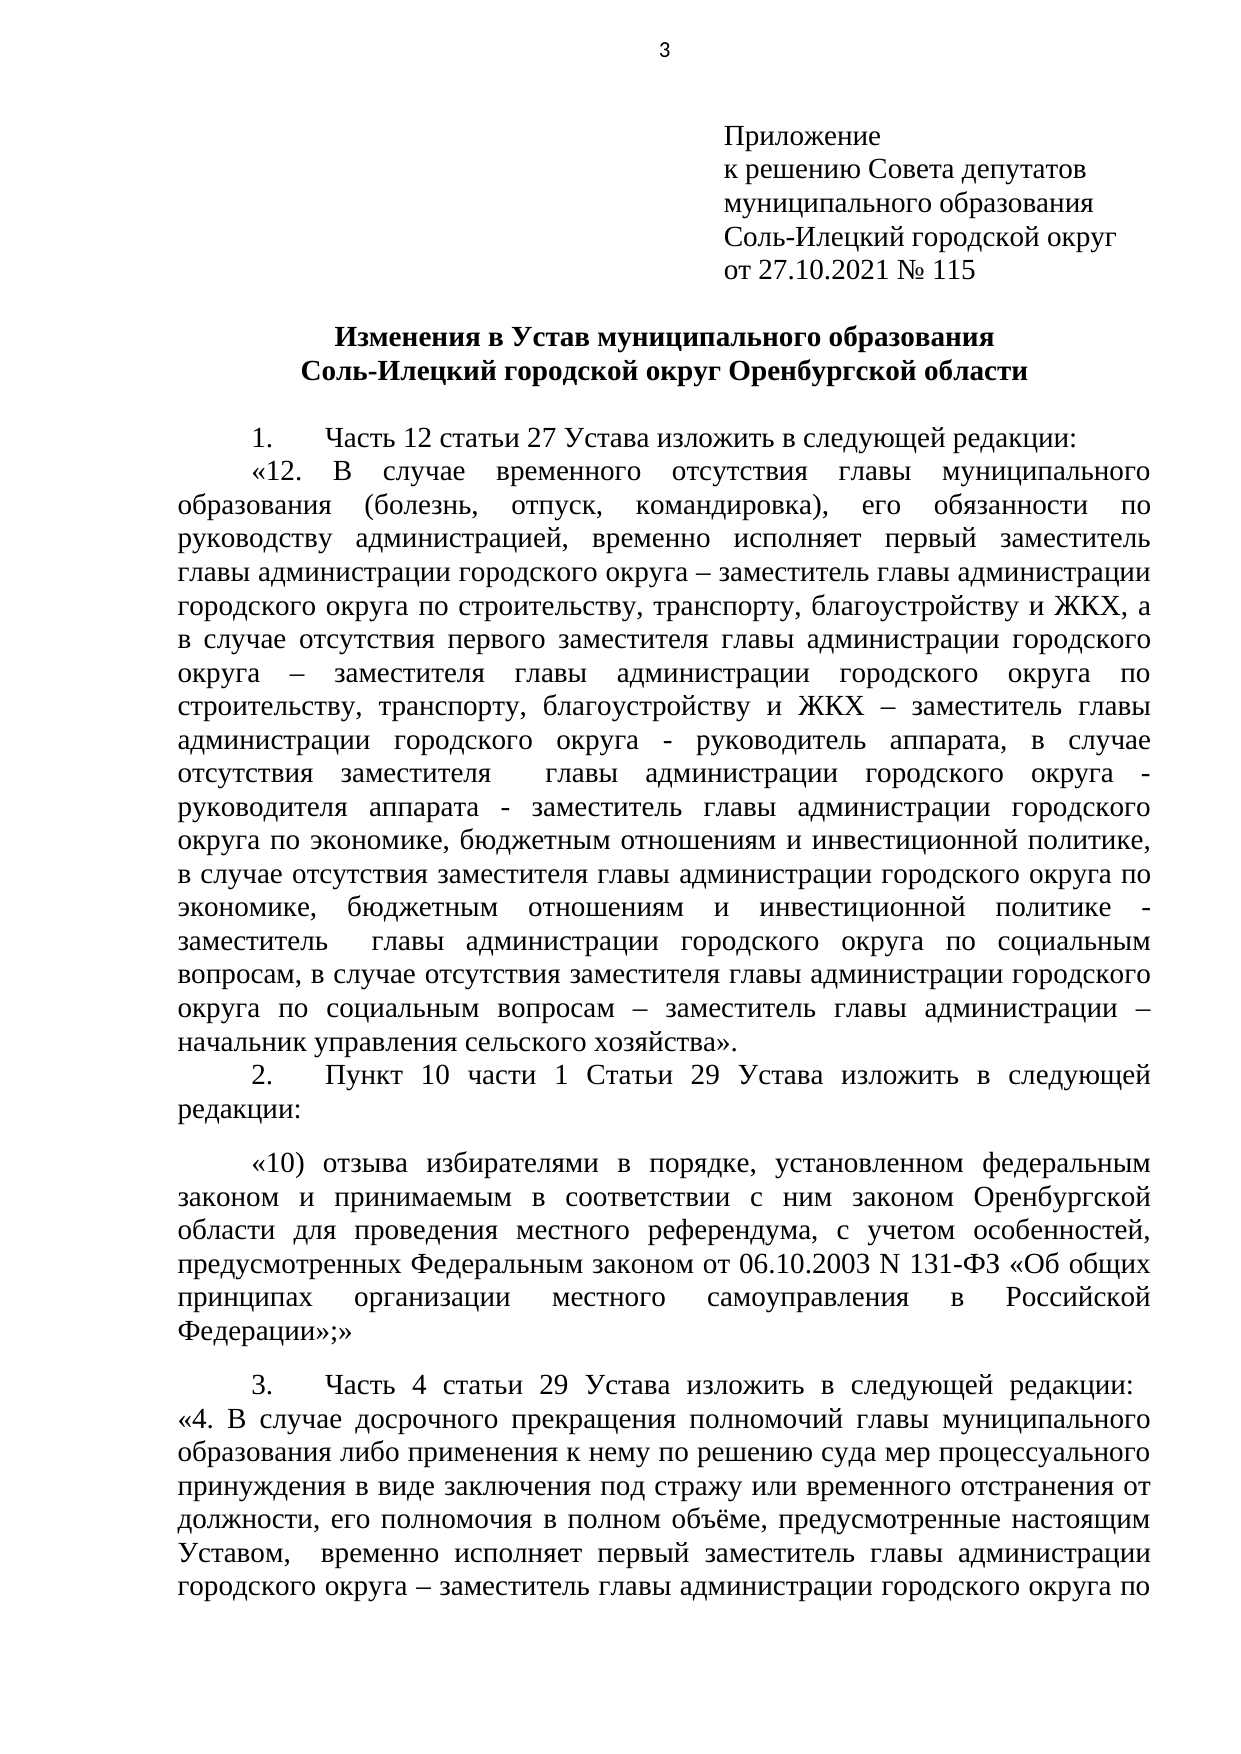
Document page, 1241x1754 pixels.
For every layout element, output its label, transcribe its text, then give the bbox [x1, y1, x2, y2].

text Соль-Илецкий городской округ [723, 219, 1152, 252]
text к решению Совета депутатов [723, 152, 1152, 185]
list Часть 12 статьи 27 Устава изложить в следующей редакции: [177, 420, 1152, 453]
list «12. В случае временного отсутствия главы муниципального образования (болезнь, отпуск, командировка), его обязанности по руководству администрацией, временно исполняет первый заместитель главы администрации городского округа – заместитель главы администрации городского округа по строительству, транспорту, благоустройству и ЖКХ, а в случае отсутствия первого заместителя главы администрации городского округа – заместителя главы администрации городского округа по строительству, транспорту, благоустройству и ЖКХ – заместитель главы администрации городского округа - руководитель аппарата, в случае отсутствия заместителя главы администрации городского округа - руководителя аппарата - заместитель главы администрации городского округа по экономике, бюджетным отношениям и инвестиционной политике, в случае отсутствия заместителя главы администрации городского округа по экономике, бюджетным отношениям и инвестиционной политике - заместитель главы администрации городского округа по социальным вопросам, в случае отсутствия заместителя главы администрации городского округа по социальным вопросам – заместитель главы администрации – начальник управления сельского хозяйства». [177, 453, 1152, 1057]
text Приложение [723, 118, 1152, 152]
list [177, 1367, 1152, 1602]
text «10) отзыва избирателями в порядке, установленном федеральным законом и принимаемым в соответствии с ним законом Оренбургской области для проведения местного референдума, с учетом особенностей, предусмотренных Федеральным законом от 06.10.2003 N 131-ФЗ «Об общих принципах организации местного самоуправления в Российской Федерации»;» [177, 1145, 1152, 1346]
text Соль-Илецкий городской округ Оренбургской области [177, 353, 1152, 386]
list Пункт 10 части 1 Статьи 29 Устава изложить в следующей редакции: [177, 1057, 1152, 1124]
text Изменения в Устав муниципального образования [177, 319, 1152, 353]
text от 27.10.2021 № 115 [723, 252, 1152, 286]
text муниципального образования [723, 185, 1152, 219]
